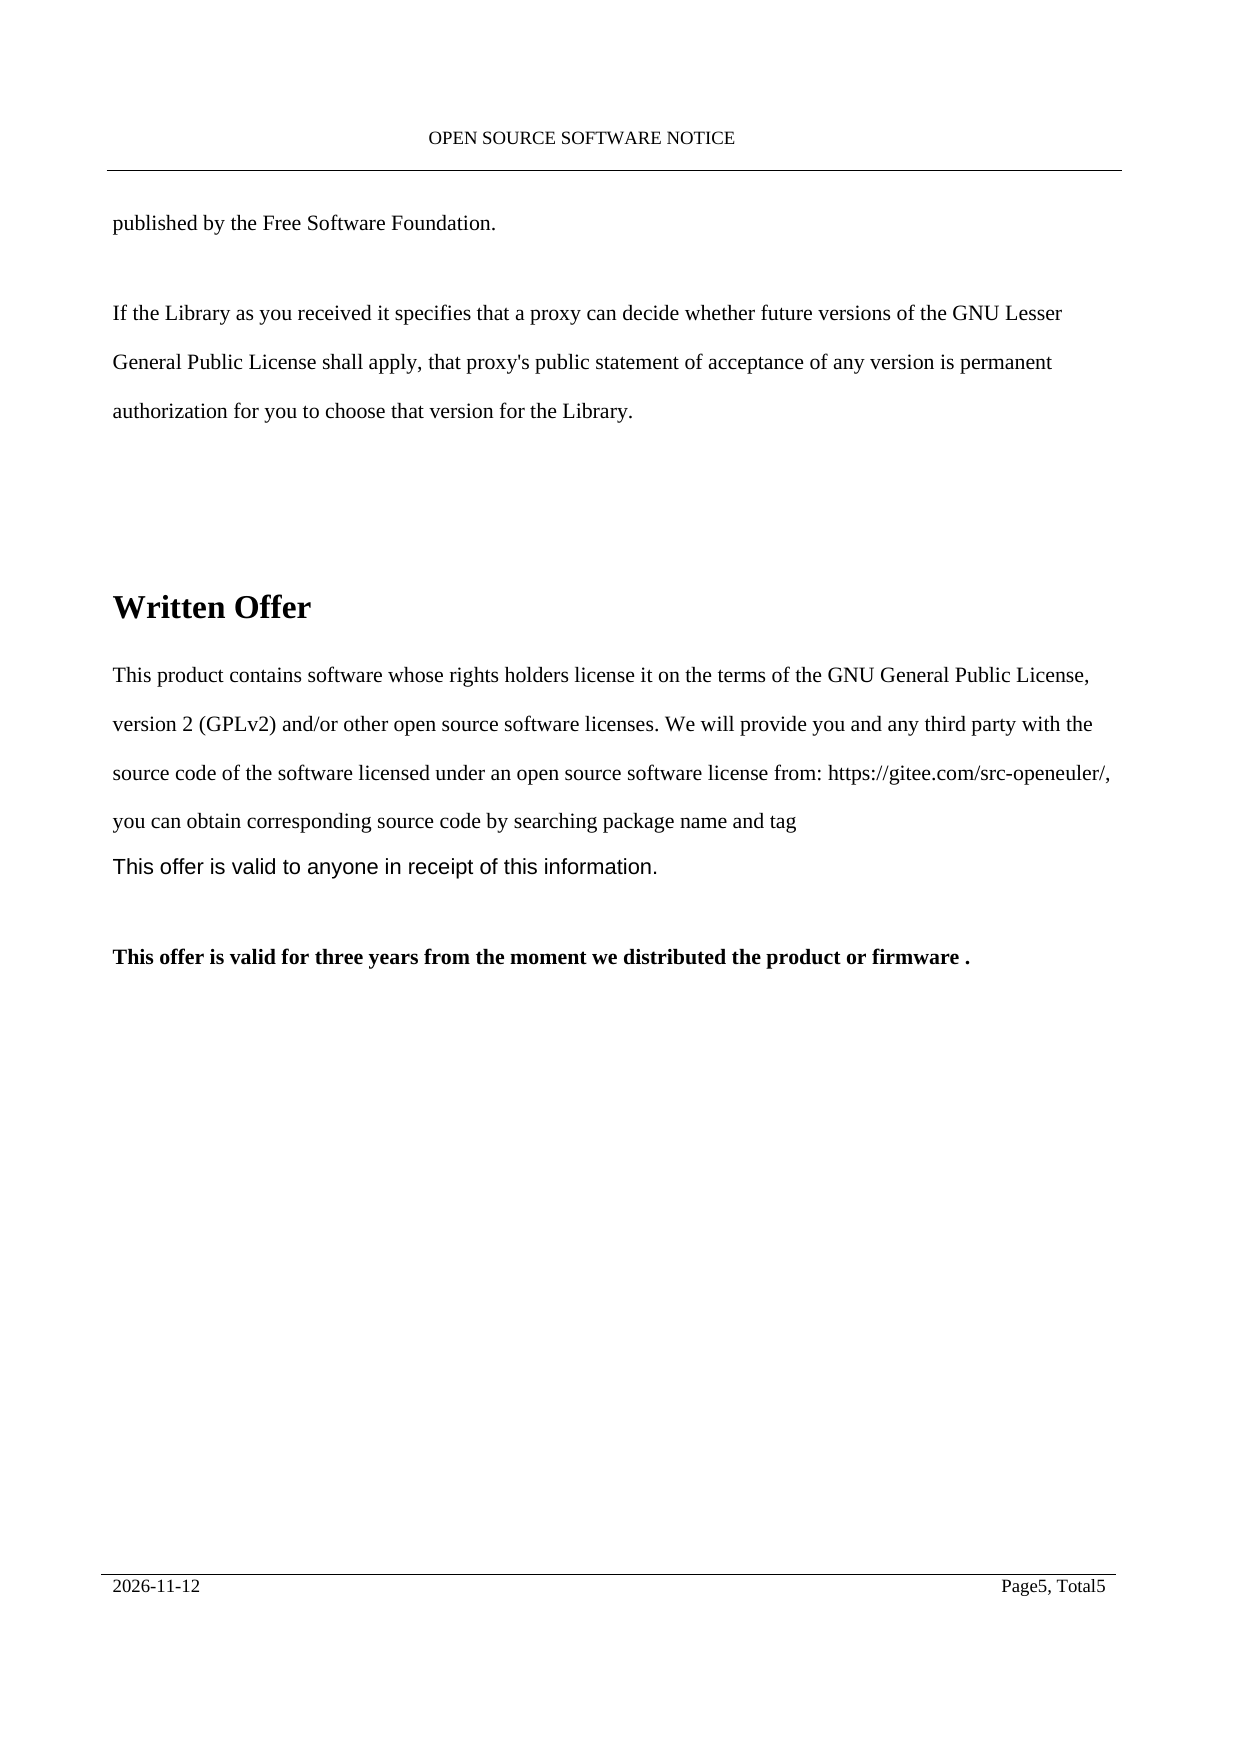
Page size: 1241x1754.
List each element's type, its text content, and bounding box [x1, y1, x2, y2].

text This product contains software whose rights holders license it on the terms of the GNU General Public License, version 2 (GPLv2) and/or other open source software licenses. We will provide you and any third party with the source code of the software licensed under an open source software license from: https://gitee.com/src-openeuler/, you can obtain corresponding source code by searching package name and tag [112, 659, 1128, 837]
text This offer is valid for three years from the moment we distributed the product or firmware . [112, 940, 1128, 973]
text This offer is valid to anyone in receipt of this information. [112, 850, 1128, 882]
text Written Offer [112, 574, 1128, 639]
text If the Library as you received it specifies that a proxy can decide whether future versions of the GNU Lesser General Public License shall apply, that proxy's public statement of acceptance of any version is permanent authorization for you to choose that version for the Library. [112, 297, 1128, 427]
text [112, 206, 1128, 239]
